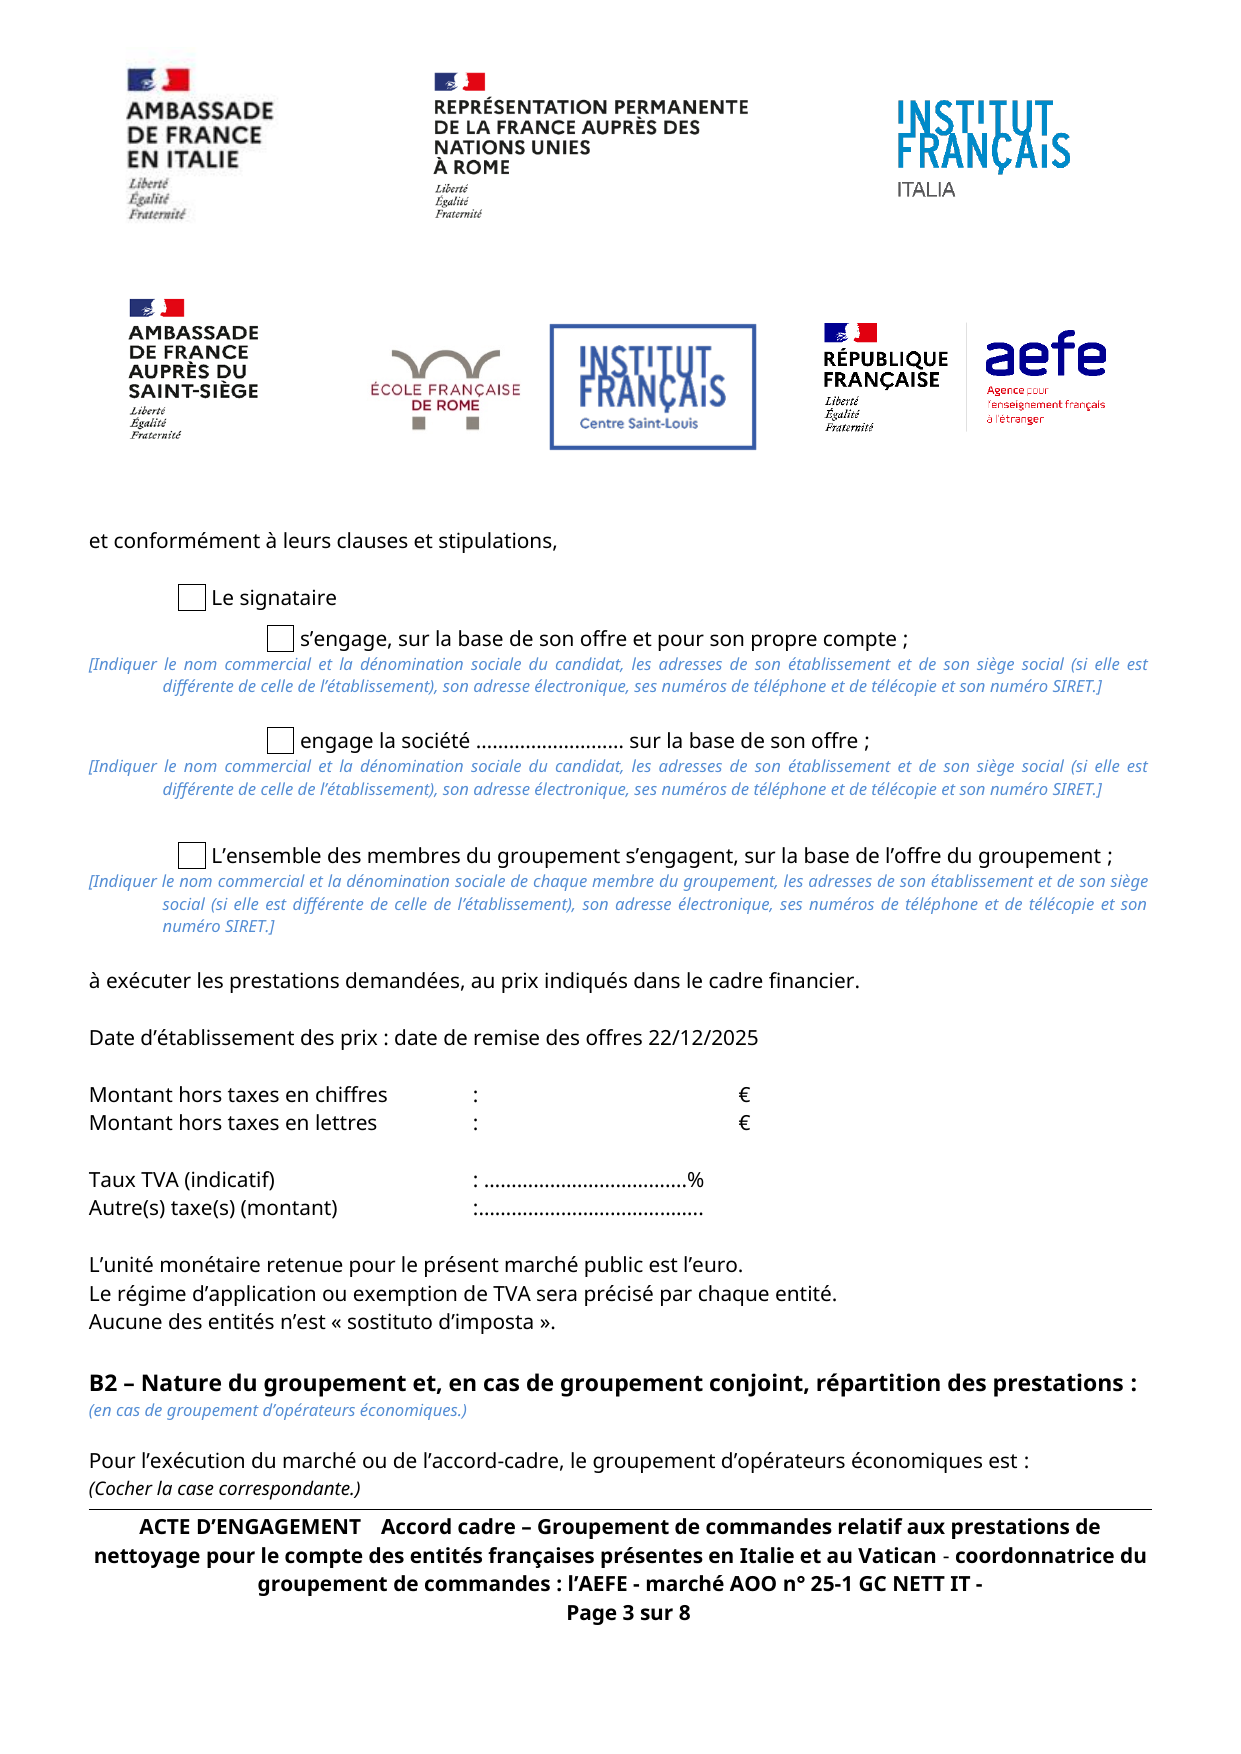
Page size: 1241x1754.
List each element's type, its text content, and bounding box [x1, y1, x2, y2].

text L’ensemble des membres du groupement s’engagent, sur la base de l’offre du groupement ; [177, 841, 1152, 869]
text [Indiquer le nom commercial et la dénomination sociale du candidat, les adresses de son établissement et de son siège social (si elle est différente de celle de l’établissement), son adresse électronique, ses numéros de téléphone et de télécopie et son numéro SIRET.] [89, 652, 1152, 698]
text Le signataire [177, 583, 1152, 611]
text [Indiquer le nom commercial et la dénomination sociale du candidat, les adresses de son établissement et de son siège social (si elle est différente de celle de l’établissement), son adresse électronique, ses numéros de téléphone et de télécopie et son numéro SIRET.] [89, 754, 1152, 800]
text Autre(s) taxe(s) (montant) :………………………………….. [89, 1193, 1152, 1222]
text à exécuter les prestations demandées, au prix indiqués dans le cadre financier. [89, 966, 1152, 994]
picture [125, 47, 389, 241]
picture [866, 68, 1102, 229]
picture [432, 54, 767, 234]
text engage la société ……………………… sur la base de son offre ; [266, 726, 1152, 754]
text Date d’établissement des prix : date de remise des offres 22/12/2025 [89, 1023, 1152, 1051]
text Montant hors taxes en lettres : € [89, 1108, 1152, 1137]
text B2 – Nature du groupement et, en cas de groupement conjoint, répartition des prestations : [89, 1367, 1152, 1398]
picture [804, 303, 1126, 451]
picture [110, 281, 761, 456]
text [Indiquer le nom commercial et la dénomination sociale de chaque membre du groupement, les adresses de son établissement et de son siège social (si elle est différente de celle de l’établissement), son adresse électronique, ses numéros de téléphone et de télécopie et son numéro SIRET.] [89, 869, 1152, 937]
text Aucune des entités n’est « sostituto d’imposta ». [89, 1307, 1159, 1336]
text s’engage, sur la base de son offre et pour son propre compte ; [266, 624, 1152, 652]
text Le régime d’application ou exemption de TVA sera précisé par chaque entité. [89, 1279, 1159, 1307]
text Taux TVA (indicatif) : ……………………………….% [89, 1165, 1152, 1193]
text L’unité monétaire retenue pour le présent marché public est l’euro. [89, 1250, 1159, 1279]
text et conformément à leurs clauses et stipulations, [89, 526, 1152, 554]
text Montant hors taxes en chiffres : € [89, 1080, 1152, 1108]
text (en cas de groupement d’opérateurs économiques.) [89, 1398, 1152, 1421]
text (Cocher la case correspondante.) [89, 1475, 1152, 1500]
text Pour l’exécution du marché ou de l’accord-cadre, le groupement d’opérateurs économiques est : [89, 1446, 1152, 1475]
